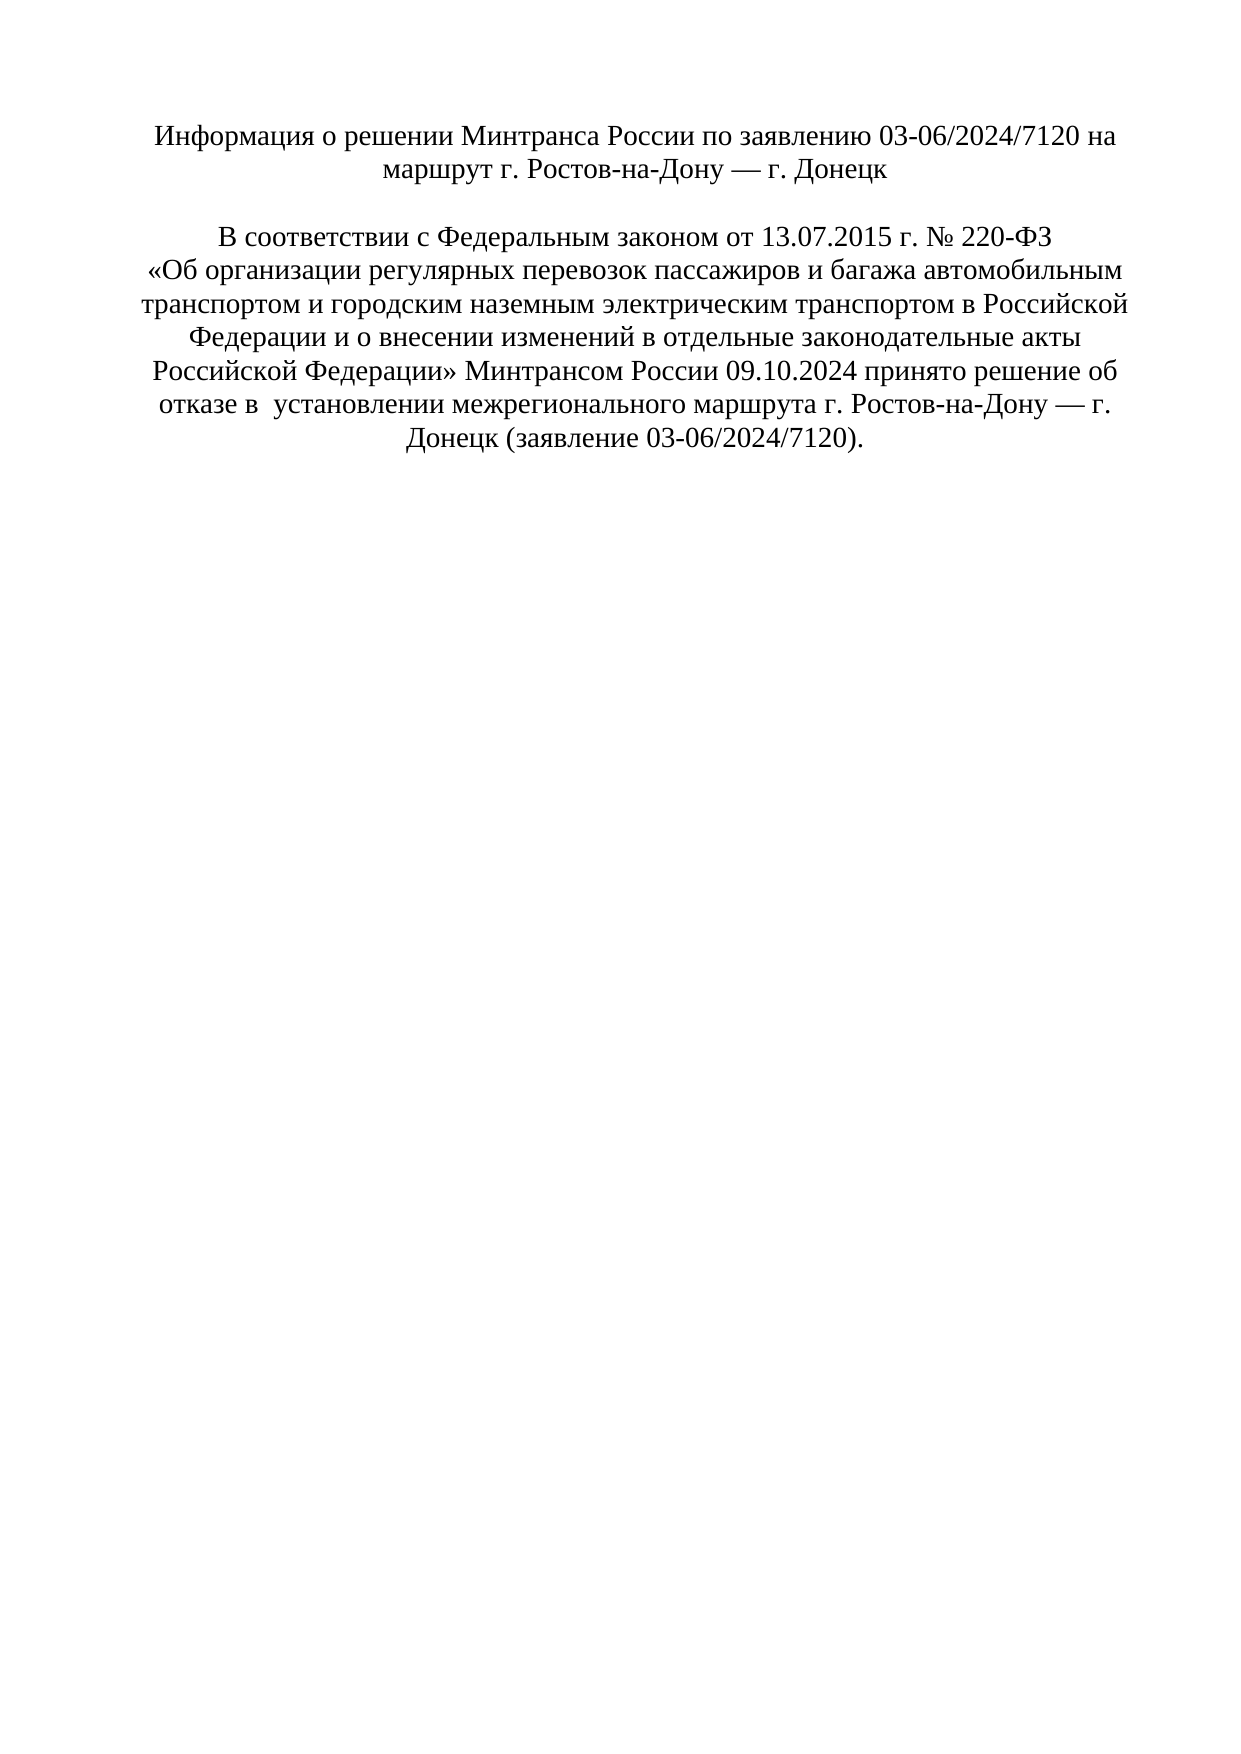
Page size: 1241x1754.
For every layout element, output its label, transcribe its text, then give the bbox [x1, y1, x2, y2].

text В соответствии с Федеральным законом от 13.07.2015 г. № 220-ФЗ «Об организации регулярных перевозок пассажиров и багажа автомобильным транспортом и городским наземным электрическим транспортом в Российской Федерации и о внесении изменений в отдельные законодательные акты Российской Федерации» Минтрансом России 09.10.2024 принято решение об отказе в установлении межрегионального маршрута г. Ростов-на-Дону — г. Донецк (заявление 03-06/2024/7120). [118, 219, 1152, 453]
text Информация о решении Минтранса России по заявлению 03-06/2024/7120 на маршрут г. Ростов-на-Дону — г. Донецк [118, 118, 1152, 185]
